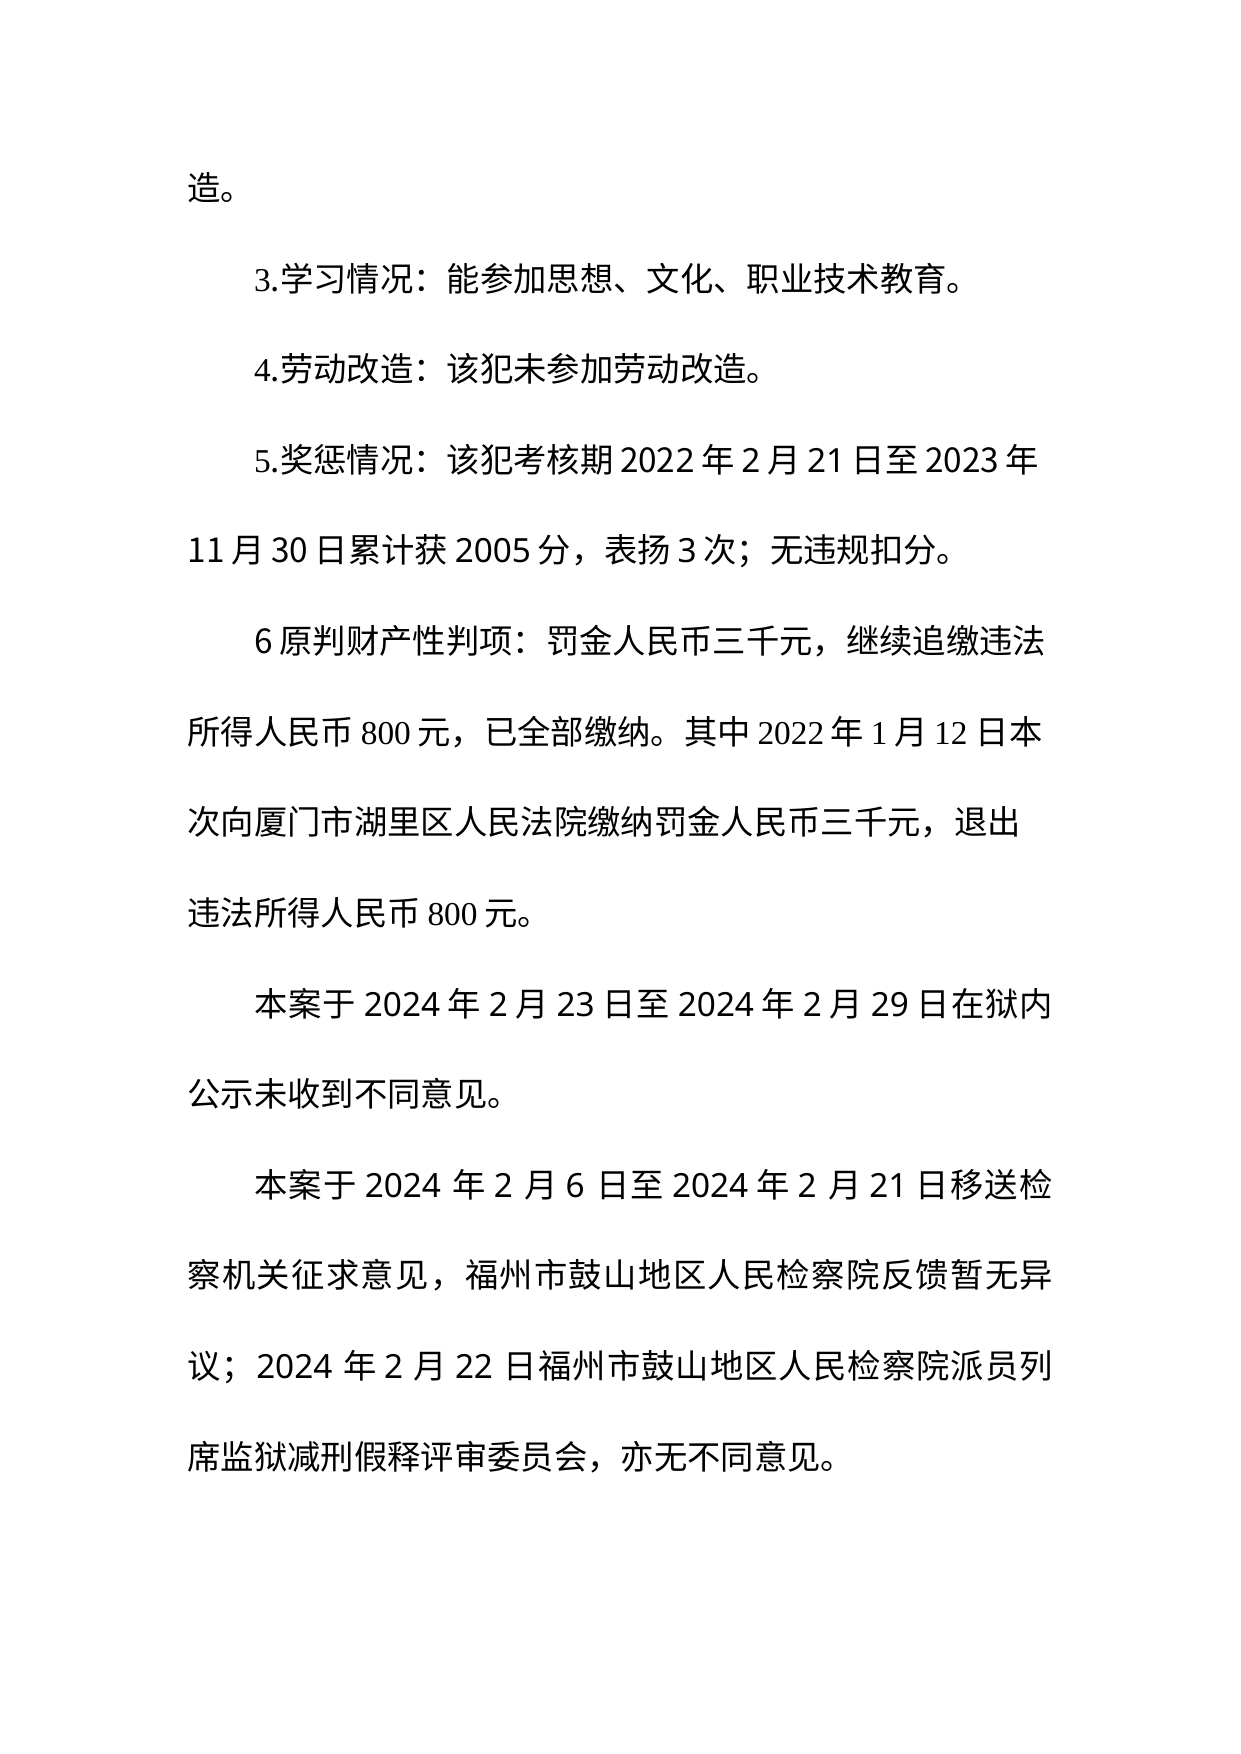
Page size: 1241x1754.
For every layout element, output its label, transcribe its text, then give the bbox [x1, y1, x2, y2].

text 本案于2024年2月23日至2024年2月29日在狱内公示未收到不同意见。 [187, 956, 1053, 1137]
text 3.学习情况：能参加思想、文化、职业技术教育。 [254, 231, 1053, 322]
text 6原判财产性判项：罚金人民币三千元，继续追缴违法所得人民币800元，已全部缴纳。其中2022年1月12 日本次向厦门市湖里区人民法院缴纳罚金人民币三千元，退出违法所得人民币800元。 [187, 594, 1053, 956]
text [187, 141, 1053, 231]
text 4.劳动改造：该犯未参加劳动改造。 [187, 322, 1053, 412]
text 5.奖惩情况：该犯考核期2022年2月21日至2023年11月30日累计获2005分，表扬3次；无违规扣分。 [187, 412, 1053, 594]
text 本案于2024 年2 月6 日至2024年2 月21日移送检察机关征求意见，福州市鼓山地区人民检察院反馈暂无异议；2024 年2 月22 日福州市鼓山地区人民检察院派员列席监狱减刑假释评审委员会，亦无不同意见。 [187, 1137, 1053, 1500]
